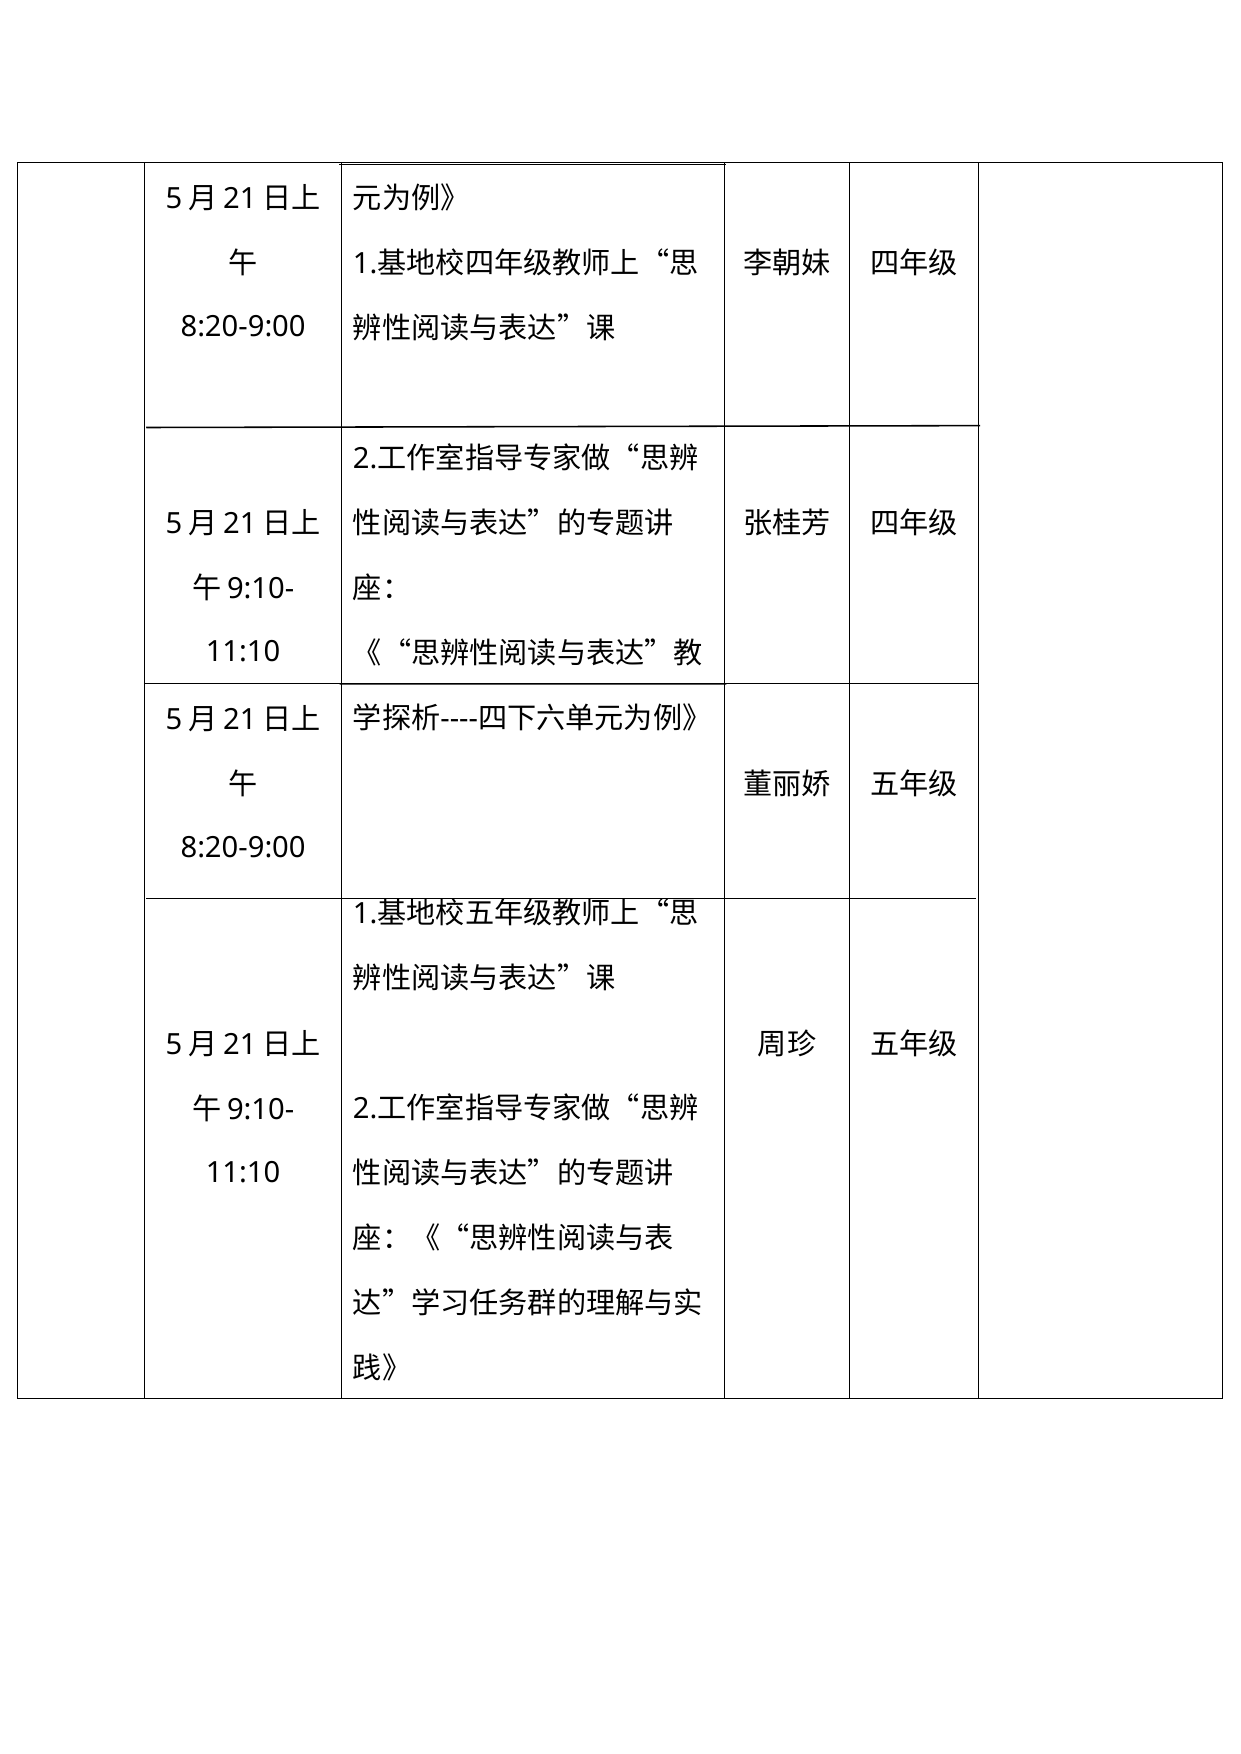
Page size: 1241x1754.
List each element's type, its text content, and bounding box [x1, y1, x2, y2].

table_cell 董丽娇 周珍 [725, 899, 849, 1398]
table_cell 李朝妹 张桂芳 [725, 427, 849, 683]
table_cell 董丽娇 周珍 [725, 684, 849, 898]
table_cell 四年级 四年级 [850, 163, 978, 425]
table_cell 李朝妹 张桂芳 [725, 163, 849, 425]
table_cell 五年级 五年级 [850, 684, 978, 1398]
table_cell 5月21日上午 8:20-9:00 5月21日上午9:10-11:10 [145, 684, 341, 1398]
table_cell 四年级 四年级 [850, 427, 978, 683]
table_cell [145, 163, 341, 683]
